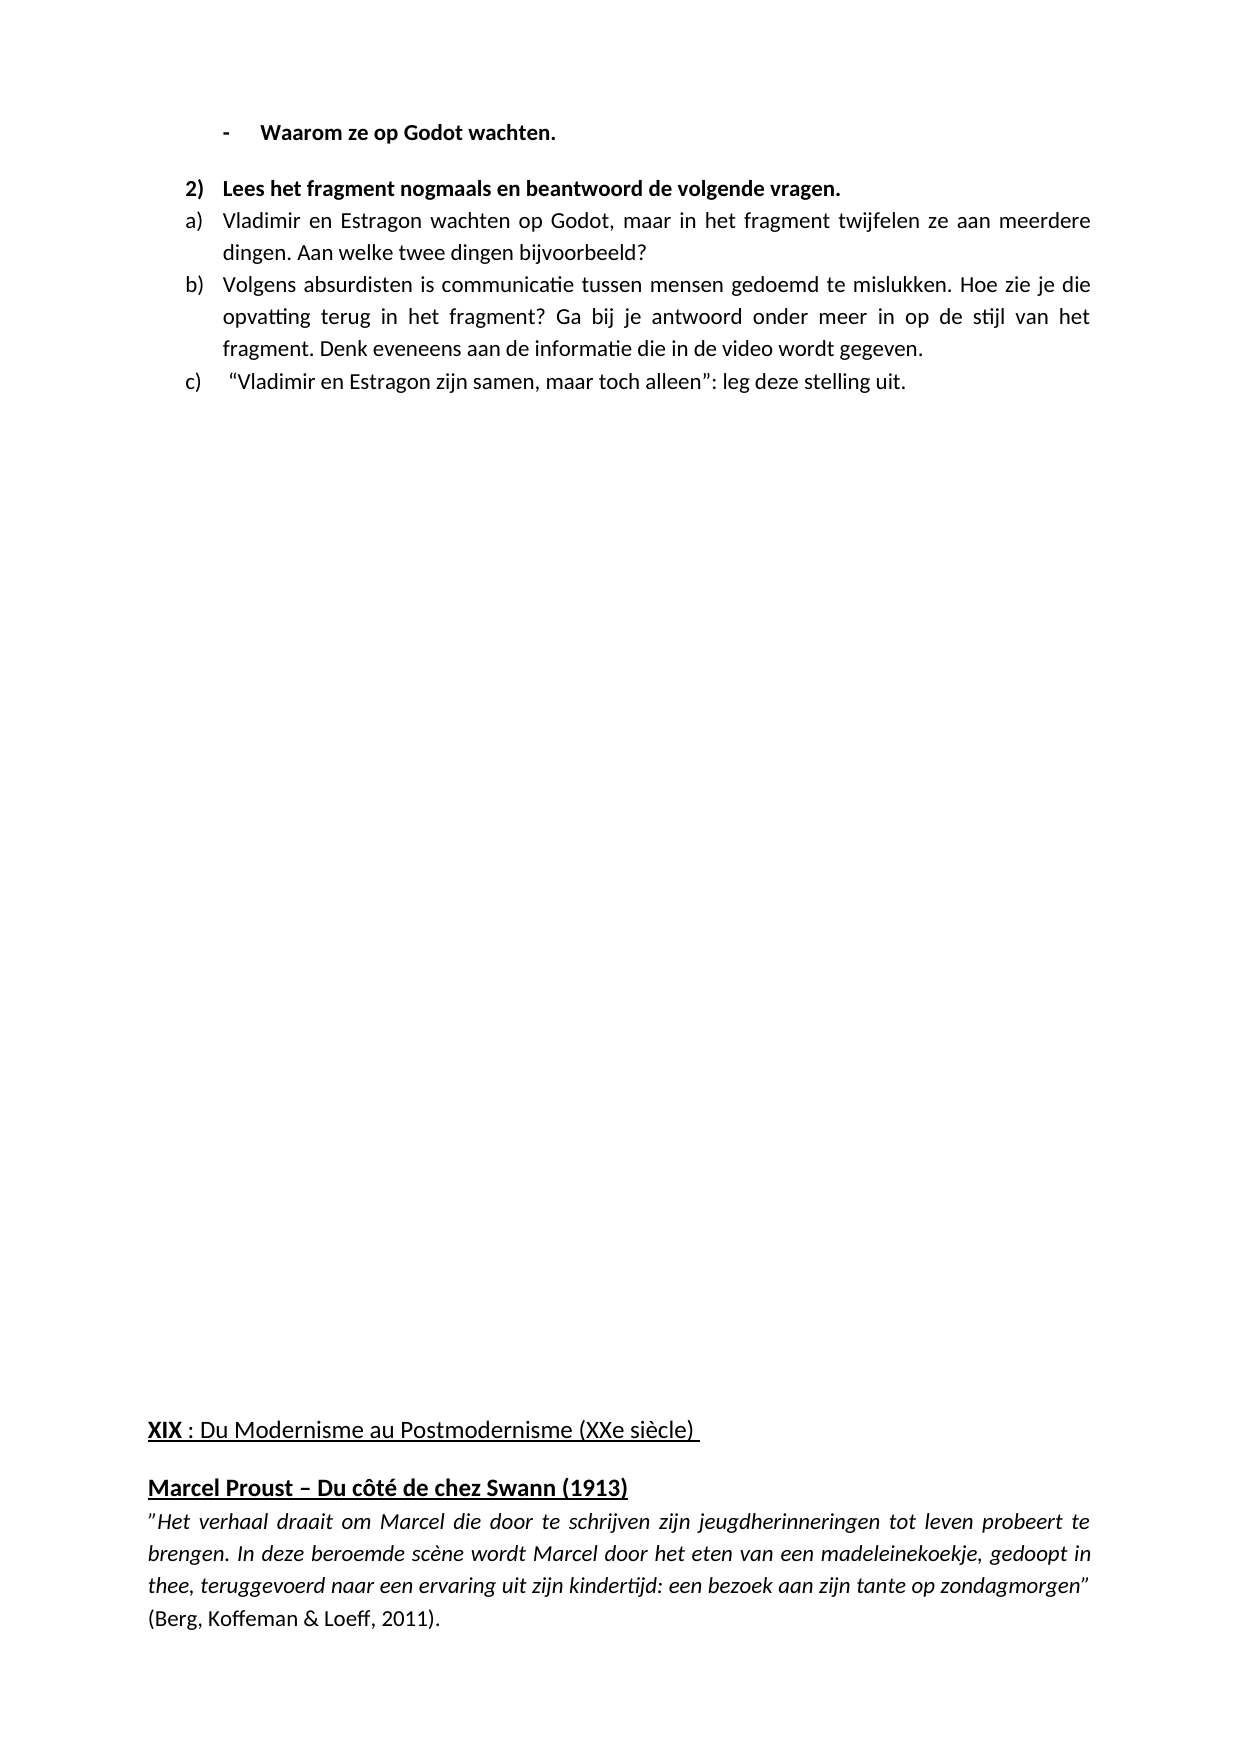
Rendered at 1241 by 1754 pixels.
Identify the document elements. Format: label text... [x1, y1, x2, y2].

list Waarom ze op Godot wachten. [223, 118, 1092, 146]
list Vladimir en Estragon wachten op Godot, maar in het fragment twijfelen ze aan meerdere dingen. Aan welke twee dingen bijvoorbeeld? [185, 206, 1092, 266]
text ”Het verhaal draait om Marcel die door te schrijven zijn jeugdherinneringen tot leven probeert te brengen. In deze beroemde scène wordt Marcel door het eten van een madeleinekoekje, gedoopt in thee, teruggevoerd naar een ervaring uit zijn kindertijd: een bezoek aan zijn tante op zondagmorgen” (Berg, Koffeman & Loeff, 2011). [148, 1507, 1092, 1632]
list Lees het fragment nogmaals en beantwoord de volgende vragen. [185, 174, 1092, 202]
list “Vladimir en Estragon zijn samen, maar toch alleen”: leg deze stelling uit. [185, 367, 1092, 395]
list Volgens absurdisten is communicatie tussen mensen gedoemd te mislukken. Hoe zie je die opvatting terug in het fragment? Ga bij je antwoord onder meer in op de stijl van het fragment. Denk eveneens aan de informatie die in de video wordt gegeven. [185, 270, 1092, 363]
text Marcel Proust – Du côté de chez Swann (1913) [148, 1472, 1092, 1503]
text XIX : Du Modernisme au Postmodernisme (XXe siècle) [148, 1414, 1092, 1444]
